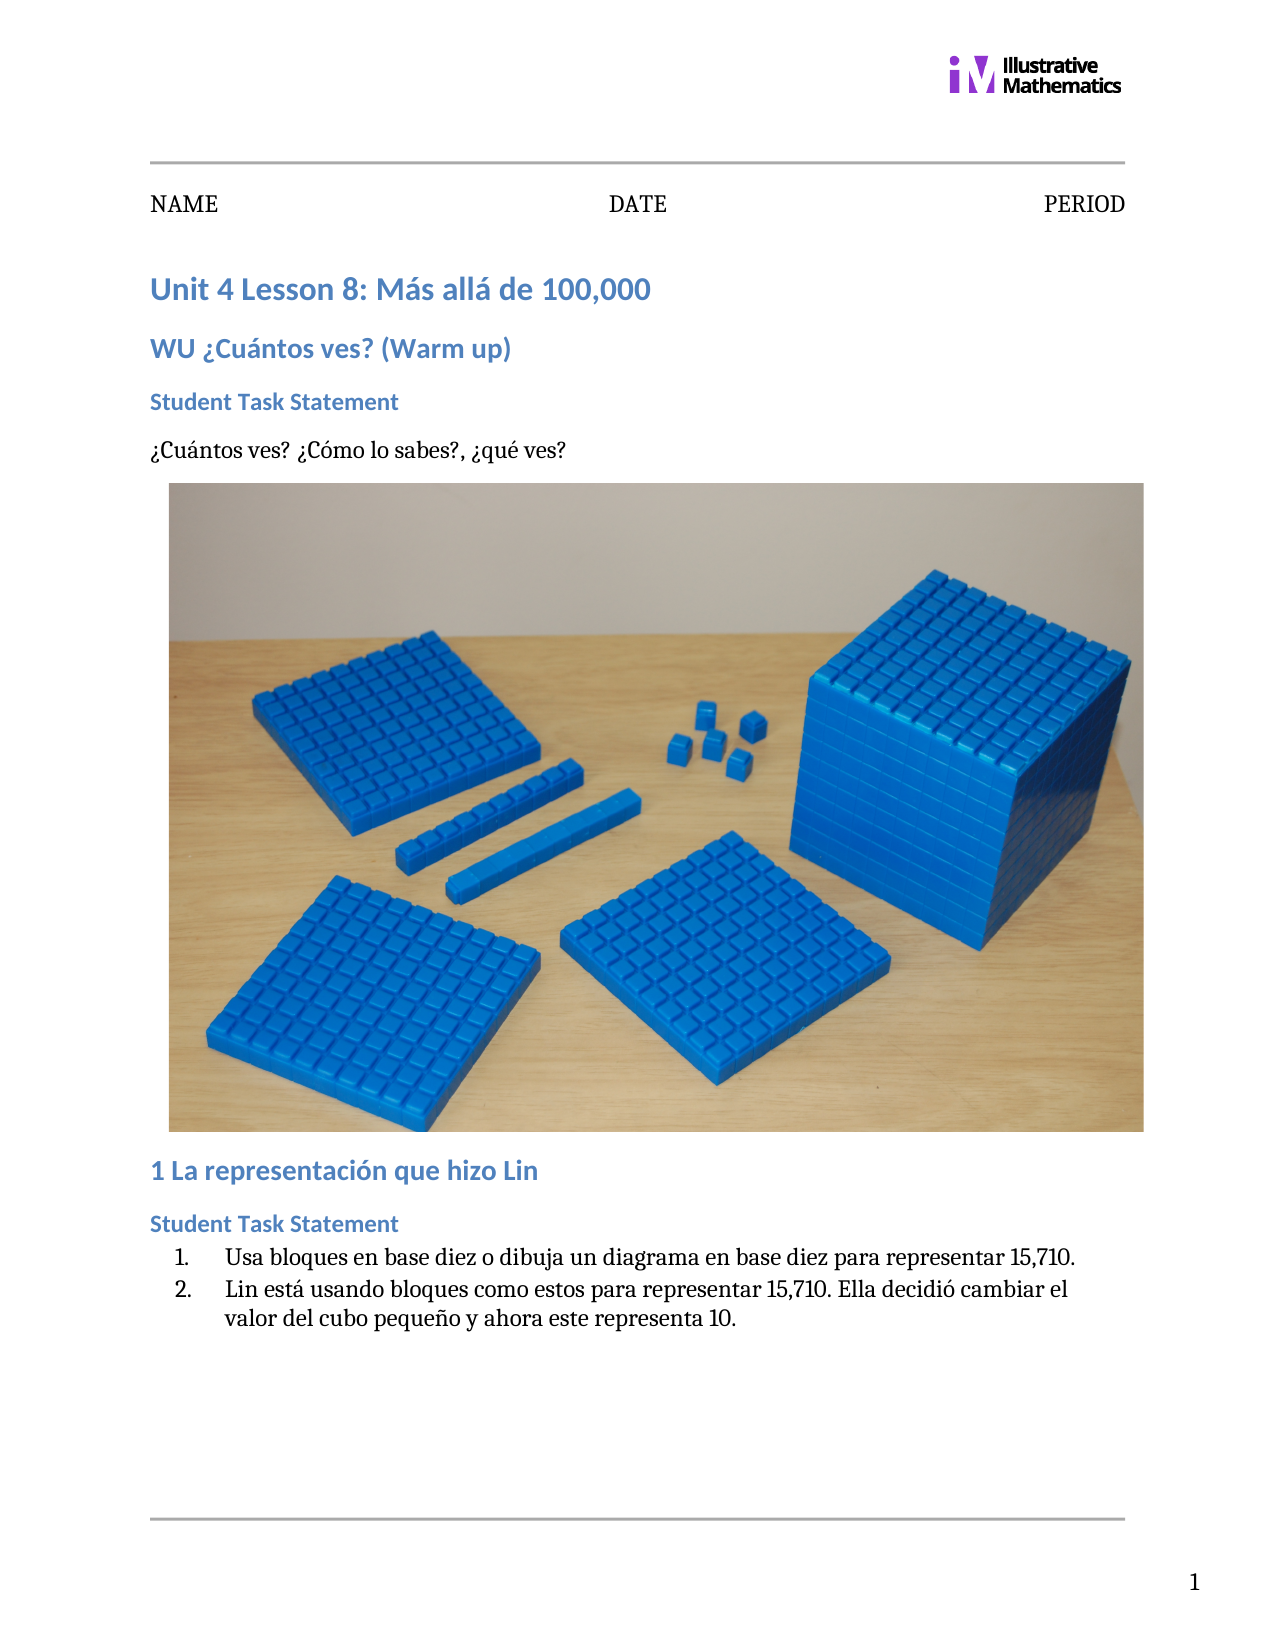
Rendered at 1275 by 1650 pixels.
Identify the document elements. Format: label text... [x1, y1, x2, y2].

subtitle 1 La representación que hizo Lin [150, 1152, 1125, 1188]
picture [168, 483, 1144, 1132]
subtitle Student Task Statement [150, 386, 1125, 417]
subtitle Student Task Statement [150, 1209, 1125, 1239]
picture [949, 55, 1121, 93]
subtitle Unit 4 Lesson 8: Más allá de 100,000 [150, 268, 1125, 309]
list Lin está usando bloques como estos para representar 15,710. Ella decidió cambiar el valor del cubo pequeño y ahora este representa 10. [175, 1275, 1125, 1333]
list Usa bloques en base diez o dibuja un diagrama en base diez para representar 15,710. [175, 1243, 1125, 1272]
subtitle WU ¿Cuántos ves? (Warm up) [150, 330, 1125, 366]
text ¿Cuántos ves? ¿Cómo lo sabes?, ¿qué ves? [150, 436, 1125, 464]
